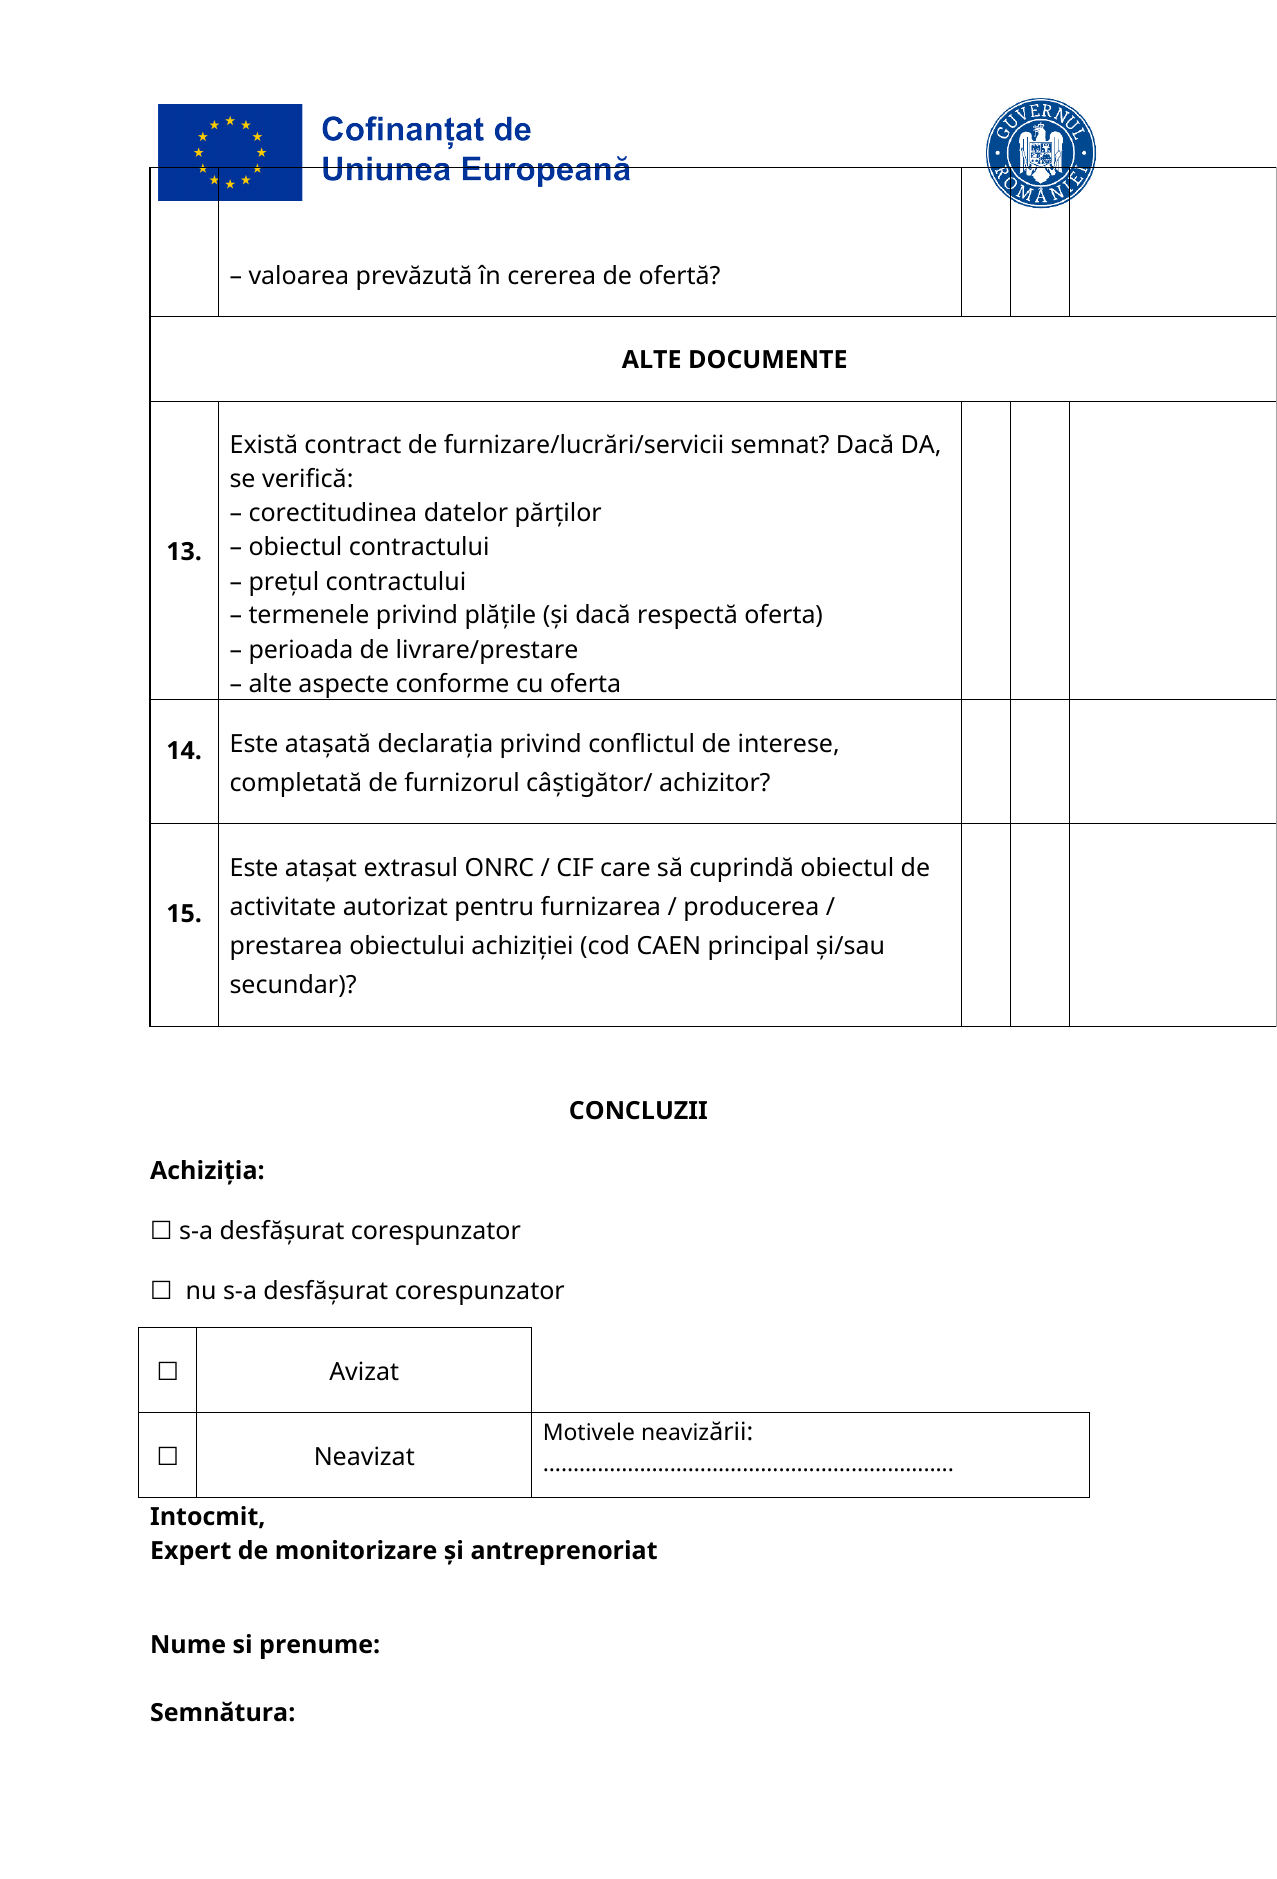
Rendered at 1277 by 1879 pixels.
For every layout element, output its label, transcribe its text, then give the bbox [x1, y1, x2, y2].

text CONCLUZII [150, 1093, 1127, 1127]
text Achiziția: [150, 1153, 1127, 1187]
table_cell Oferta câștigătoare respectă: – caracteristicile tehnice solicitate prin cererea de ofertă? – valoarea prevăzută în cererea de ofertă? [219, 168, 961, 316]
table_cell Este atașat extrasul ONRC / CIF care să cuprindă obiectul de activitate autorizat pentru furnizarea / producerea / prestarea obiectului achiziției (cod CAEN principal și/sau secundar)? [219, 824, 961, 1026]
table_cell [962, 824, 1010, 1026]
table_cell Motivele neavizării: ………………………………………………………….. [532, 1413, 1089, 1497]
table_cell [1070, 402, 1276, 699]
table_cell [1011, 824, 1069, 1026]
table_cell [962, 402, 1010, 699]
text Intocmit, [150, 1427, 1127, 1532]
table_cell [1070, 824, 1276, 1026]
table_cell 14. [151, 700, 218, 823]
table_cell 13. [151, 402, 218, 699]
table_cell [1070, 168, 1276, 316]
table_cell [1011, 402, 1069, 699]
table_cell ALTE DOCUMENTE [151, 317, 1276, 401]
text Nume si prenume: [150, 1626, 1127, 1661]
picture [150, 96, 651, 167]
text Semnătura: [150, 1694, 1127, 1729]
table_cell 12. [151, 168, 218, 316]
table_cell Neavizat [197, 1413, 531, 1497]
table_cell [1011, 168, 1069, 316]
table_cell 15. [151, 824, 218, 1026]
text nu s-a desfășurat corespunzator [150, 1273, 1127, 1307]
table_cell [1070, 700, 1276, 823]
table_cell Există contract de furnizare/lucrări/servicii semnat? Dacă DA, se verifică: – corectitudinea datelor părților – obiectul contractului – prețul contractului – termenele privind plățile (și dacă respectă oferta) – perioada de livrare/prestare – alte aspecte conforme cu oferta [219, 402, 961, 699]
table_cell Este atașată declarația privind conflictul de interese, completată de furnizorul câștigător/ achizitor? [219, 700, 961, 823]
text s-a desfășurat corespunzator [150, 1213, 1127, 1247]
table_header [139, 1328, 196, 1412]
table_cell [139, 1413, 196, 1497]
text Expert de monitorizare și antreprenoriat [150, 1532, 1127, 1566]
table_cell [962, 700, 1010, 823]
table_cell [1011, 700, 1069, 823]
picture [984, 96, 1097, 167]
table_header Avizat [197, 1328, 531, 1412]
table_cell [962, 168, 1010, 316]
